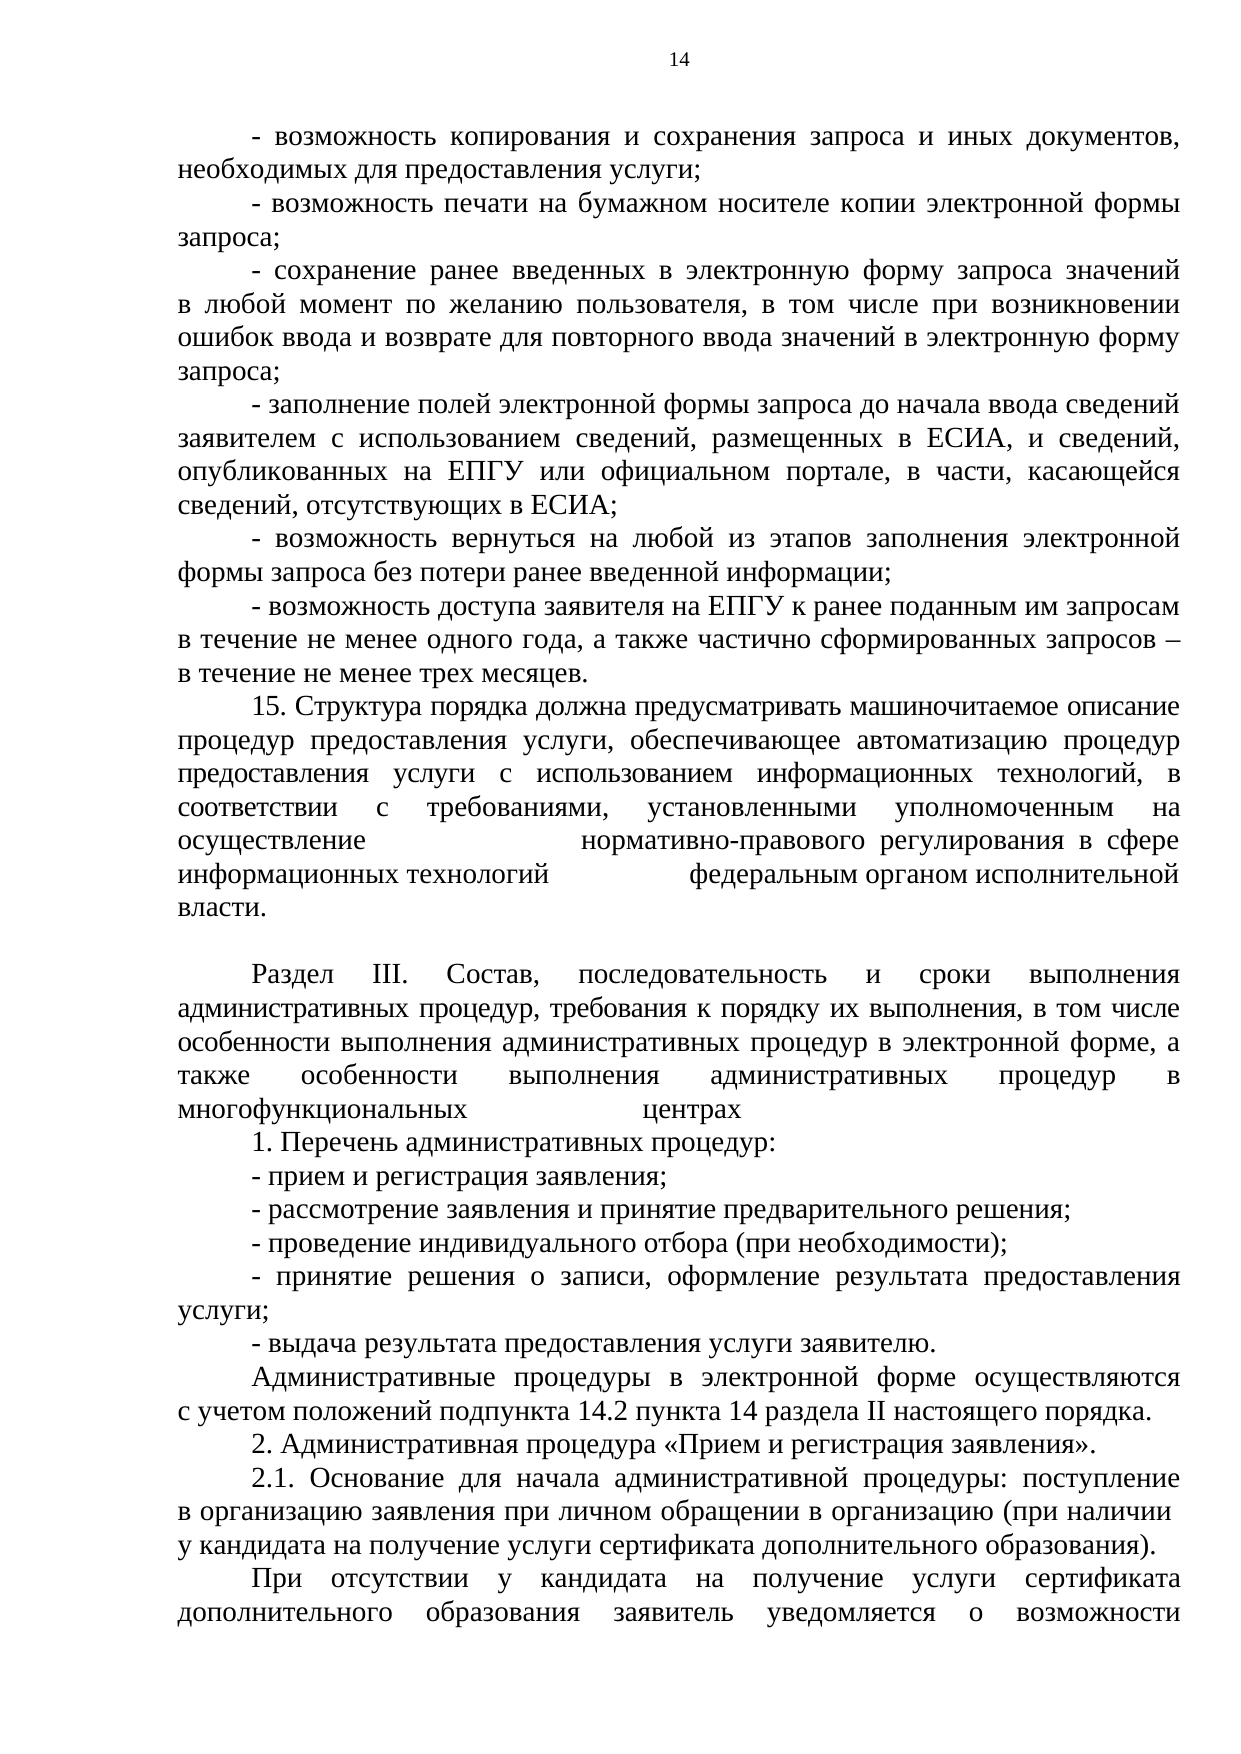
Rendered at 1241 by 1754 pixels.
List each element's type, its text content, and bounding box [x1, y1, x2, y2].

subtitle 2. Административная процедура «Прием и регистрация заявления». [177, 1426, 1181, 1460]
text - проведение индивидуального отбора (при необходимости); [177, 1225, 1181, 1258]
text - рассмотрение заявления и принятие предварительного решения; [177, 1191, 1181, 1225]
text 15. Структура порядка должна предусматривать машиночитаемое описание процедур предоставления услуги, обеспечивающее автоматизацию процедур предоставления услуги с использованием информационных технологий, в соответствии с требованиями, установленными уполномоченным на осуществление нормативно-правового регулирования в сфере информационных технологий федеральным органом исполнительной власти. [177, 688, 1181, 923]
text - возможность доступа заявителя на ЕПГУ к ранее поданным им запросам в течение не менее одного года, а также частично сформированных запросов – в течение не менее трех месяцев. [177, 588, 1181, 688]
text - возможность печати на бумажном носителе копии электронной формы запроса; [177, 185, 1181, 252]
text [177, 1560, 1181, 1627]
text - заполнение полей электронной формы запроса до начала ввода сведений заявителем с использованием сведений, размещенных в ЕСИА, и сведений, опубликованных на ЕПГУ или официальном портале, в части, касающейся сведений, отсутствующих в ЕСИА; [177, 386, 1181, 521]
text - возможность вернуться на любой из этапов заполнения электронной формы запроса без потери ранее введенной информации; [177, 521, 1181, 588]
text - принятие решения о записи, оформление результата предоставления услуги; [177, 1258, 1181, 1326]
subtitle Раздел III. Состав, последовательность и сроки выполнения административных процедур, требования к порядку их выполнения, в том числе особенности выполнения административных процедур в электронной форме, а также особенности выполнения административных процедур в многофункциональных центрах [177, 957, 1181, 1124]
text - прием и регистрация заявления; [177, 1158, 1181, 1191]
text 2.1. Основание для начала административной процедуры: поступление в организацию заявления при личном обращении в организацию (при наличии у кандидата на получение услуги сертификата дополнительного образования). [177, 1460, 1181, 1560]
text - выдача результата предоставления услуги заявителю. [177, 1326, 1181, 1359]
text - возможность копирования и сохранения запроса и иных документов, необходимых для предоставления услуги; [177, 118, 1181, 185]
text - сохранение ранее введенных в электронную форму запроса значений в любой момент по желанию пользователя, в том числе при возникновении ошибок ввода и возврате для повторного ввода значений в электронную форму запроса; [177, 252, 1181, 386]
text Административные процедуры в электронной форме осуществляются с учетом положений подпункта 14.2 пункта 14 раздела II настоящего порядка. [177, 1359, 1181, 1426]
subtitle 1. Перечень административных процедур: [177, 1124, 1181, 1158]
